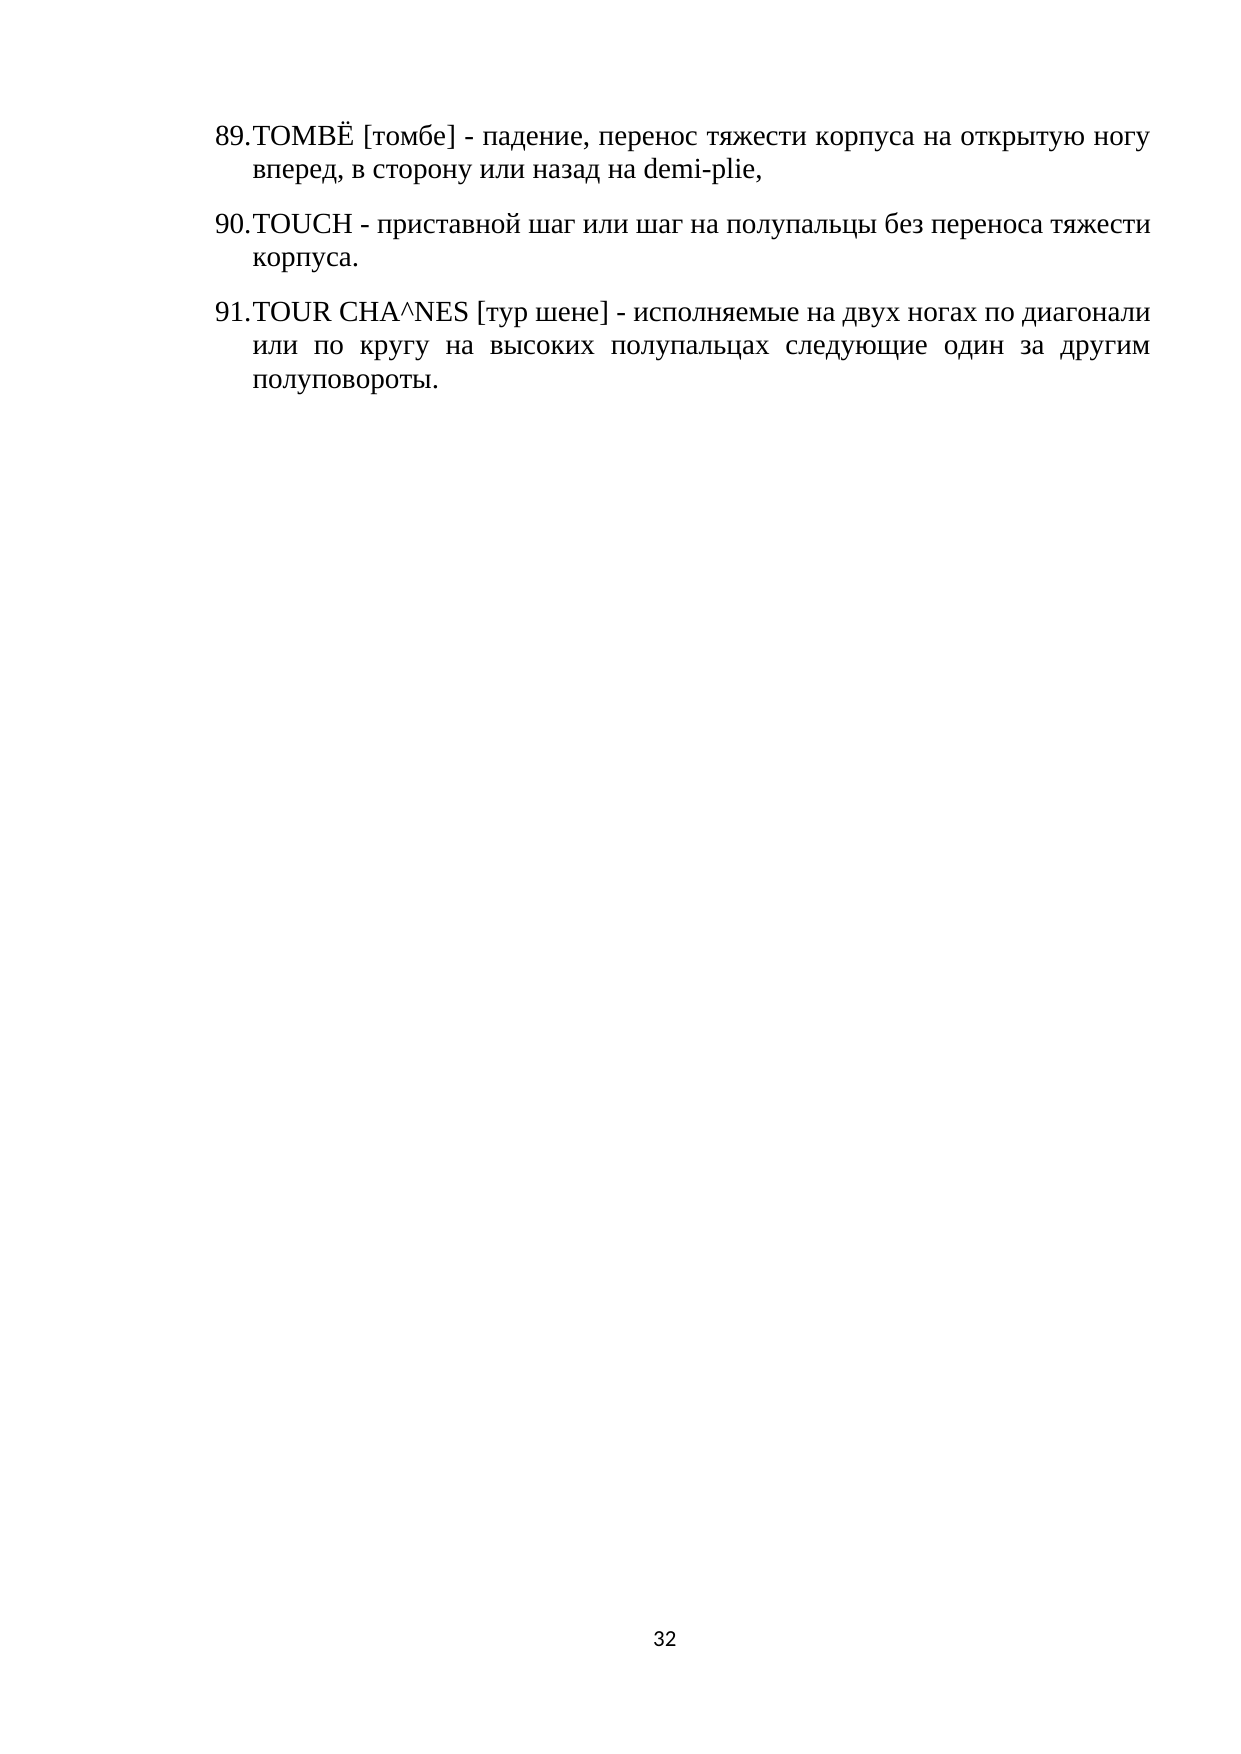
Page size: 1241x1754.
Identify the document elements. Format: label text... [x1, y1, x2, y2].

list ТОМВЁ [томбе] - падение, перенос тяжести корпуса на открытую ногу вперед, в сторону или назад на demi-plie, [215, 118, 1152, 185]
list TOUR CHA^NES [тур шене] - исполняемые на двух ногах по диагонали или по кругу на высоких полупальцах следующие один за другим полуповороты. [215, 294, 1152, 394]
list TOUCH - приставной шаг или шаг на полупальцы без переноса тяжести корпуса. [215, 206, 1152, 273]
